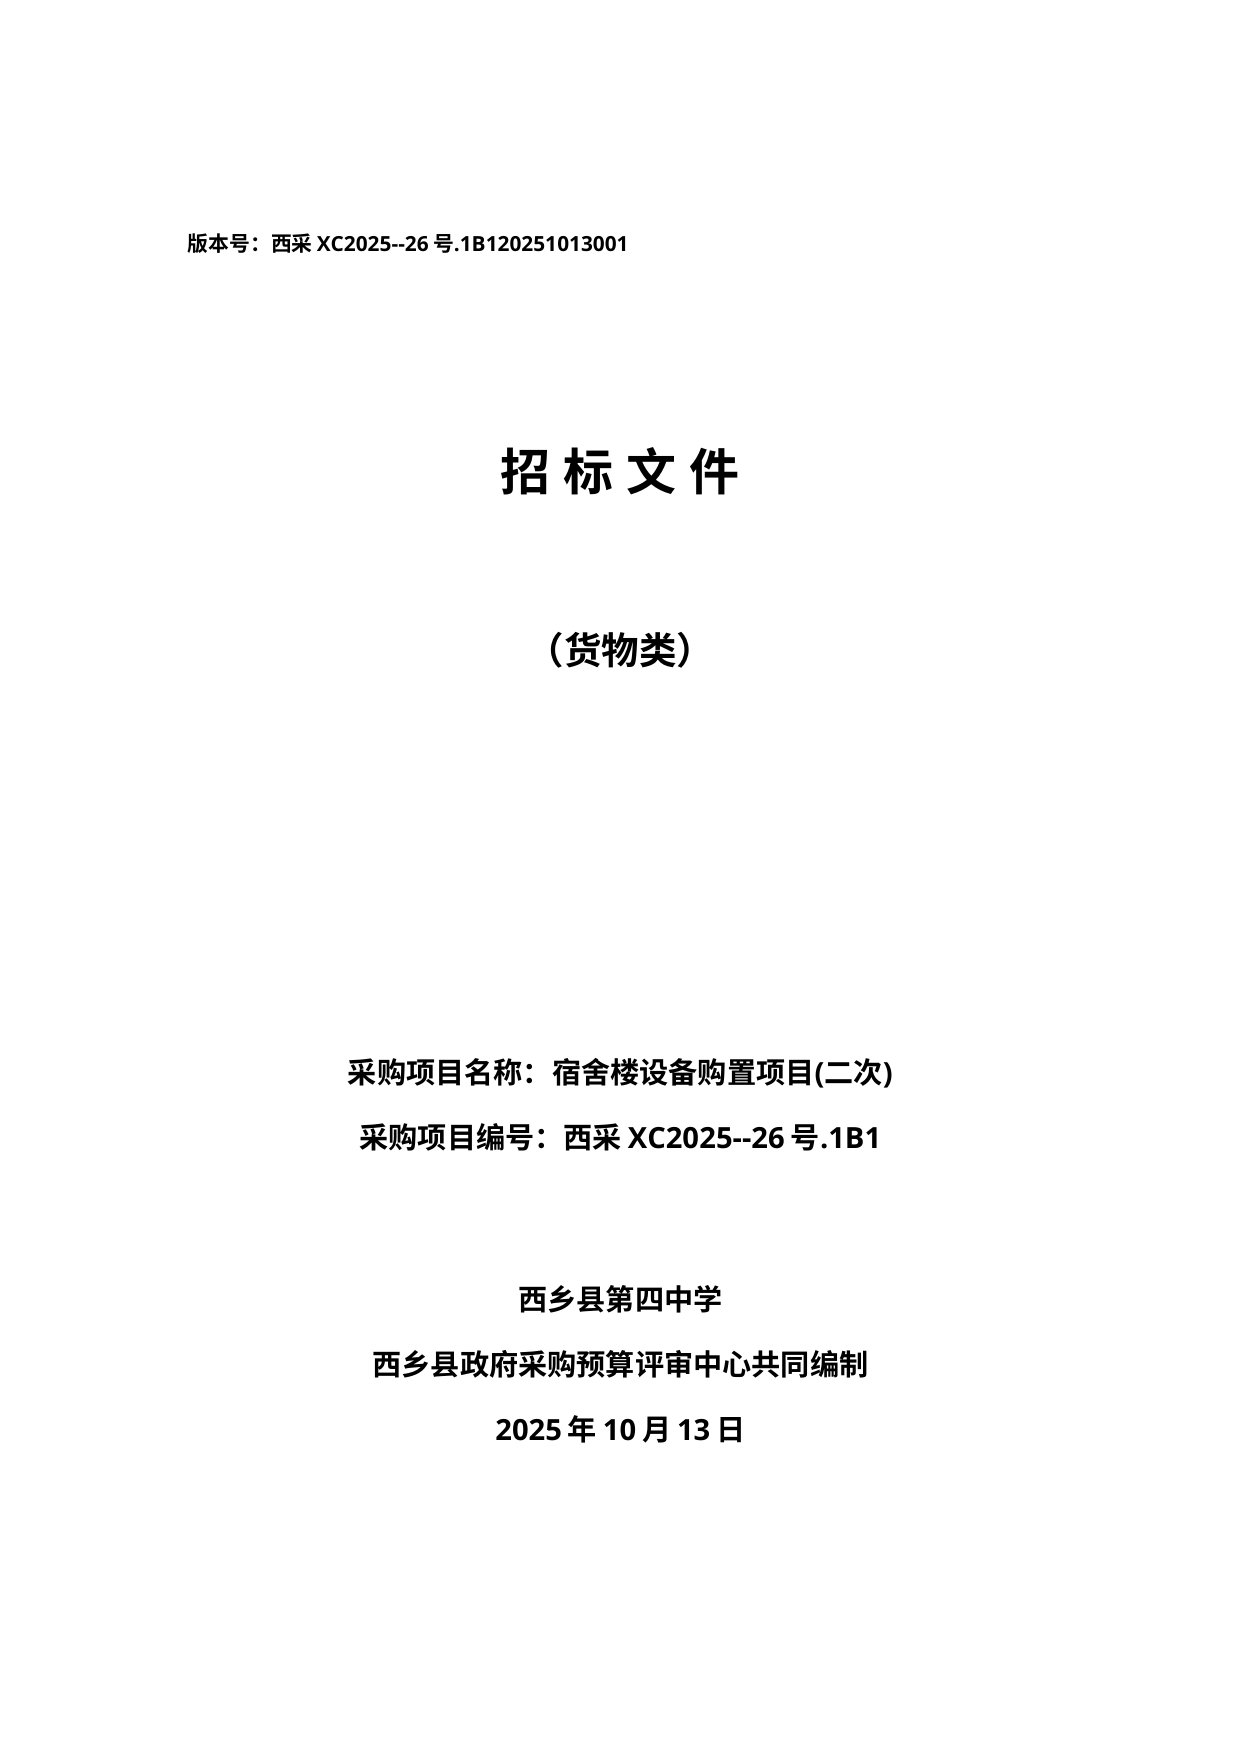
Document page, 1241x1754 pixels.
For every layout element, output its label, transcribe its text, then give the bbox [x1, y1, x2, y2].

text 2025年10月13日 [187, 1397, 1053, 1462]
text （货物类） [187, 617, 1053, 1039]
text 采购项目编号：西采XC2025--26号.1B1 [187, 1104, 1053, 1267]
text 招 标 文 件 [187, 422, 1053, 617]
text 西乡县政府采购预算评审中心共同编制 [187, 1332, 1053, 1397]
text 西乡县第四中学 [187, 1267, 1053, 1332]
text 版本号：西采XC2025--26号.1B120251013001 [187, 227, 1053, 422]
text 采购项目名称：宿舍楼设备购置项目(二次) [187, 1039, 1053, 1104]
